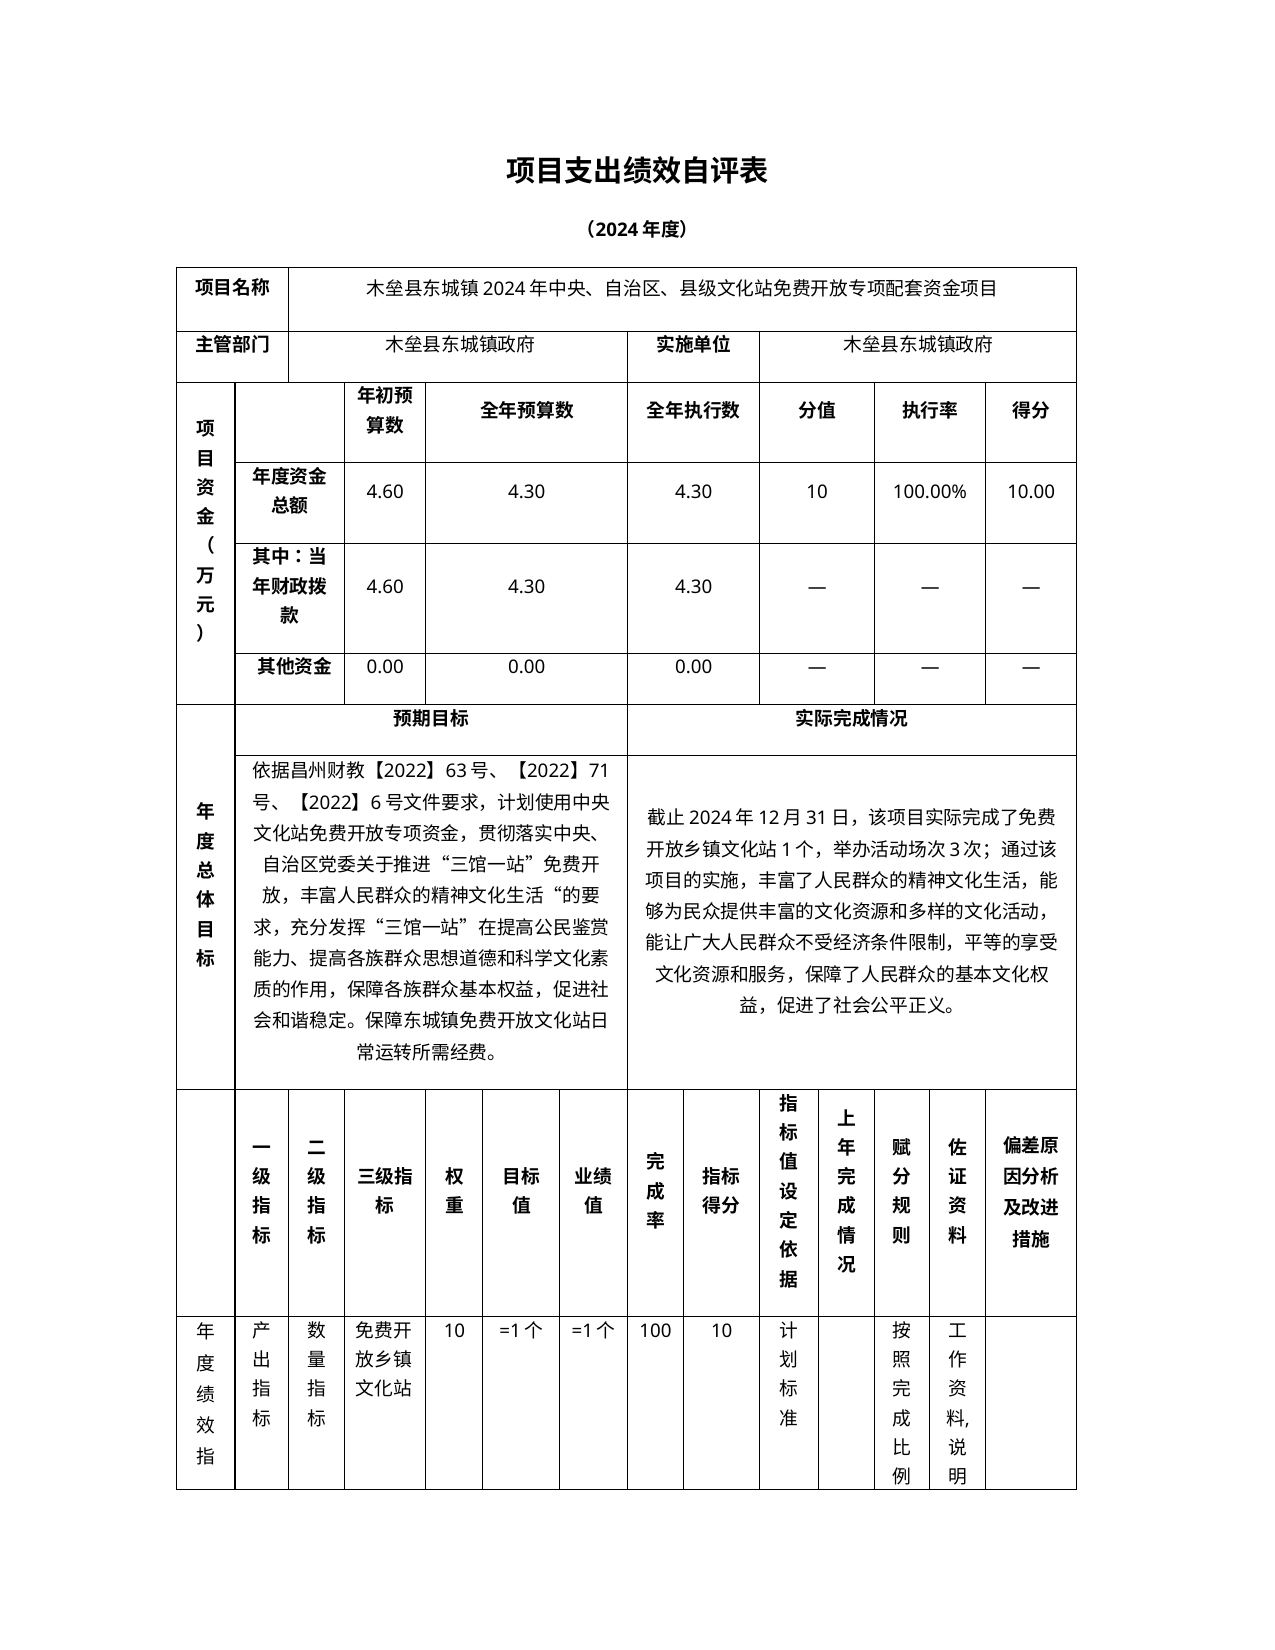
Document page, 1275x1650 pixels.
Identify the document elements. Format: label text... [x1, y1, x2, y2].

table_cell 按照完成比例赋分 [875, 1317, 929, 1489]
table_cell 工作资料,说明材料 [930, 1317, 985, 1489]
table_cell [236, 383, 344, 462]
table_cell 10 [684, 1317, 759, 1489]
table_cell — [986, 654, 1076, 704]
table_cell — [875, 544, 985, 653]
table_cell 4.60 [345, 463, 425, 543]
table_cell 三级指标 [345, 1090, 425, 1316]
table_cell 免费开放乡镇文化站 [345, 1317, 425, 1489]
table_cell =1个 [483, 1317, 559, 1489]
table_cell 0.00 [628, 654, 759, 704]
table_cell 10 [760, 463, 874, 543]
table_cell 其中：当年财政拨款 [236, 544, 344, 653]
table_cell 预期目标 [236, 705, 627, 755]
table_cell — [875, 654, 985, 704]
table_cell — [986, 544, 1076, 653]
table_cell 0.00 [426, 654, 627, 704]
table_cell 依据昌州财教【2022】63号、【2022】71号、【2022】6号文件要求，计划使用中央文化站免费开放专项资金，贯彻落实中央、自治区党委关于推进“三馆一站”免费开放，丰富人民群众的精神文化生活“的要求，充分发挥“三馆一站”在提高公民鉴赏能力、提高各族群众思想道德和科学文化素质的作用，保障各族群众基本权益，促进社会和谐稳定。保障东城镇免费开放文化站日常运转所需经费。 [236, 756, 627, 1089]
table_cell 截止2024年12月31日，该项目实际完成了免费开放乡镇文化站1个，举办活动场次3次；通过该项目的实施，丰富了人民群众的精神文化生活，能够为民众提供丰富的文化资源和多样的文化活动，能让广大人民群众不受经济条件限制，平等的享受文化资源和服务，保障了人民群众的基本文化权益，促进了社会公平正义。 [628, 756, 1076, 1089]
table_cell 4.30 [628, 463, 759, 543]
table_cell 10.00 [986, 463, 1076, 543]
table_cell 上年完成情况 [819, 1090, 874, 1316]
table_cell 全年预算数 [426, 383, 627, 462]
table_cell [986, 1317, 1076, 1489]
table_header 木垒县东城镇2024年中央、自治区、县级文化站免费开放专项配套资金项目 [289, 268, 1076, 331]
table_cell — [760, 654, 874, 704]
text （2024年度） [187, 216, 1087, 242]
text 项目支出绩效自评表 [187, 150, 1087, 190]
table_cell 实际完成情况 [628, 705, 1076, 755]
table_cell 实施单位 [628, 332, 759, 382]
table_cell 0.00 [345, 654, 425, 704]
table_cell 年度资金总额 [236, 463, 344, 543]
table_header 项目名称 [177, 268, 288, 331]
table_cell 100 [628, 1317, 683, 1489]
table_cell 数量指标 [289, 1317, 344, 1489]
table_cell 4.30 [426, 463, 627, 543]
table_cell [177, 1090, 234, 1316]
table_cell 木垒县东城镇政府 [760, 332, 1076, 382]
table_cell 其他资金 [236, 654, 344, 704]
table_cell 得分 [986, 383, 1076, 462]
table_cell 佐证资料 [930, 1090, 985, 1316]
table_cell 100.00% [875, 463, 985, 543]
table_cell 一级指标 [236, 1090, 288, 1316]
table_cell 完成率 [628, 1090, 683, 1316]
table_cell 项目资金 （万元） [177, 383, 234, 704]
table_cell 4.30 [426, 544, 627, 653]
table_cell 木垒县东城镇政府 [289, 332, 627, 382]
table_cell 10 [426, 1317, 482, 1489]
table_cell 指标得分 [684, 1090, 759, 1316]
table_cell 执行率 [875, 383, 985, 462]
table_cell 产出指标 [236, 1317, 288, 1489]
table_cell 计划标准 [760, 1317, 818, 1489]
table_cell [819, 1317, 874, 1489]
table_cell 偏差原因分析及改进措施 [986, 1090, 1076, 1316]
table_cell 赋分规则 [875, 1090, 929, 1316]
table_cell 全年执行数 [628, 383, 759, 462]
table_cell =1个 [560, 1317, 627, 1489]
table_cell 年初预算数 [345, 383, 425, 462]
table_cell — [760, 544, 874, 653]
table_cell 权重 [426, 1090, 482, 1316]
table_cell 指标值设定依据 [760, 1090, 818, 1316]
table_cell 目标值 [483, 1090, 559, 1316]
table_cell 年度绩效指标完成情况 [177, 1317, 234, 1489]
table_cell 4.60 [345, 544, 425, 653]
table_cell 主管部门 [177, 332, 288, 382]
table_cell 业绩值 [560, 1090, 627, 1316]
table_cell 年度总体目标 [177, 705, 234, 1089]
table_cell 二级指标 [289, 1090, 344, 1316]
table_cell 分值 [760, 383, 874, 462]
table_cell 4.30 [628, 544, 759, 653]
